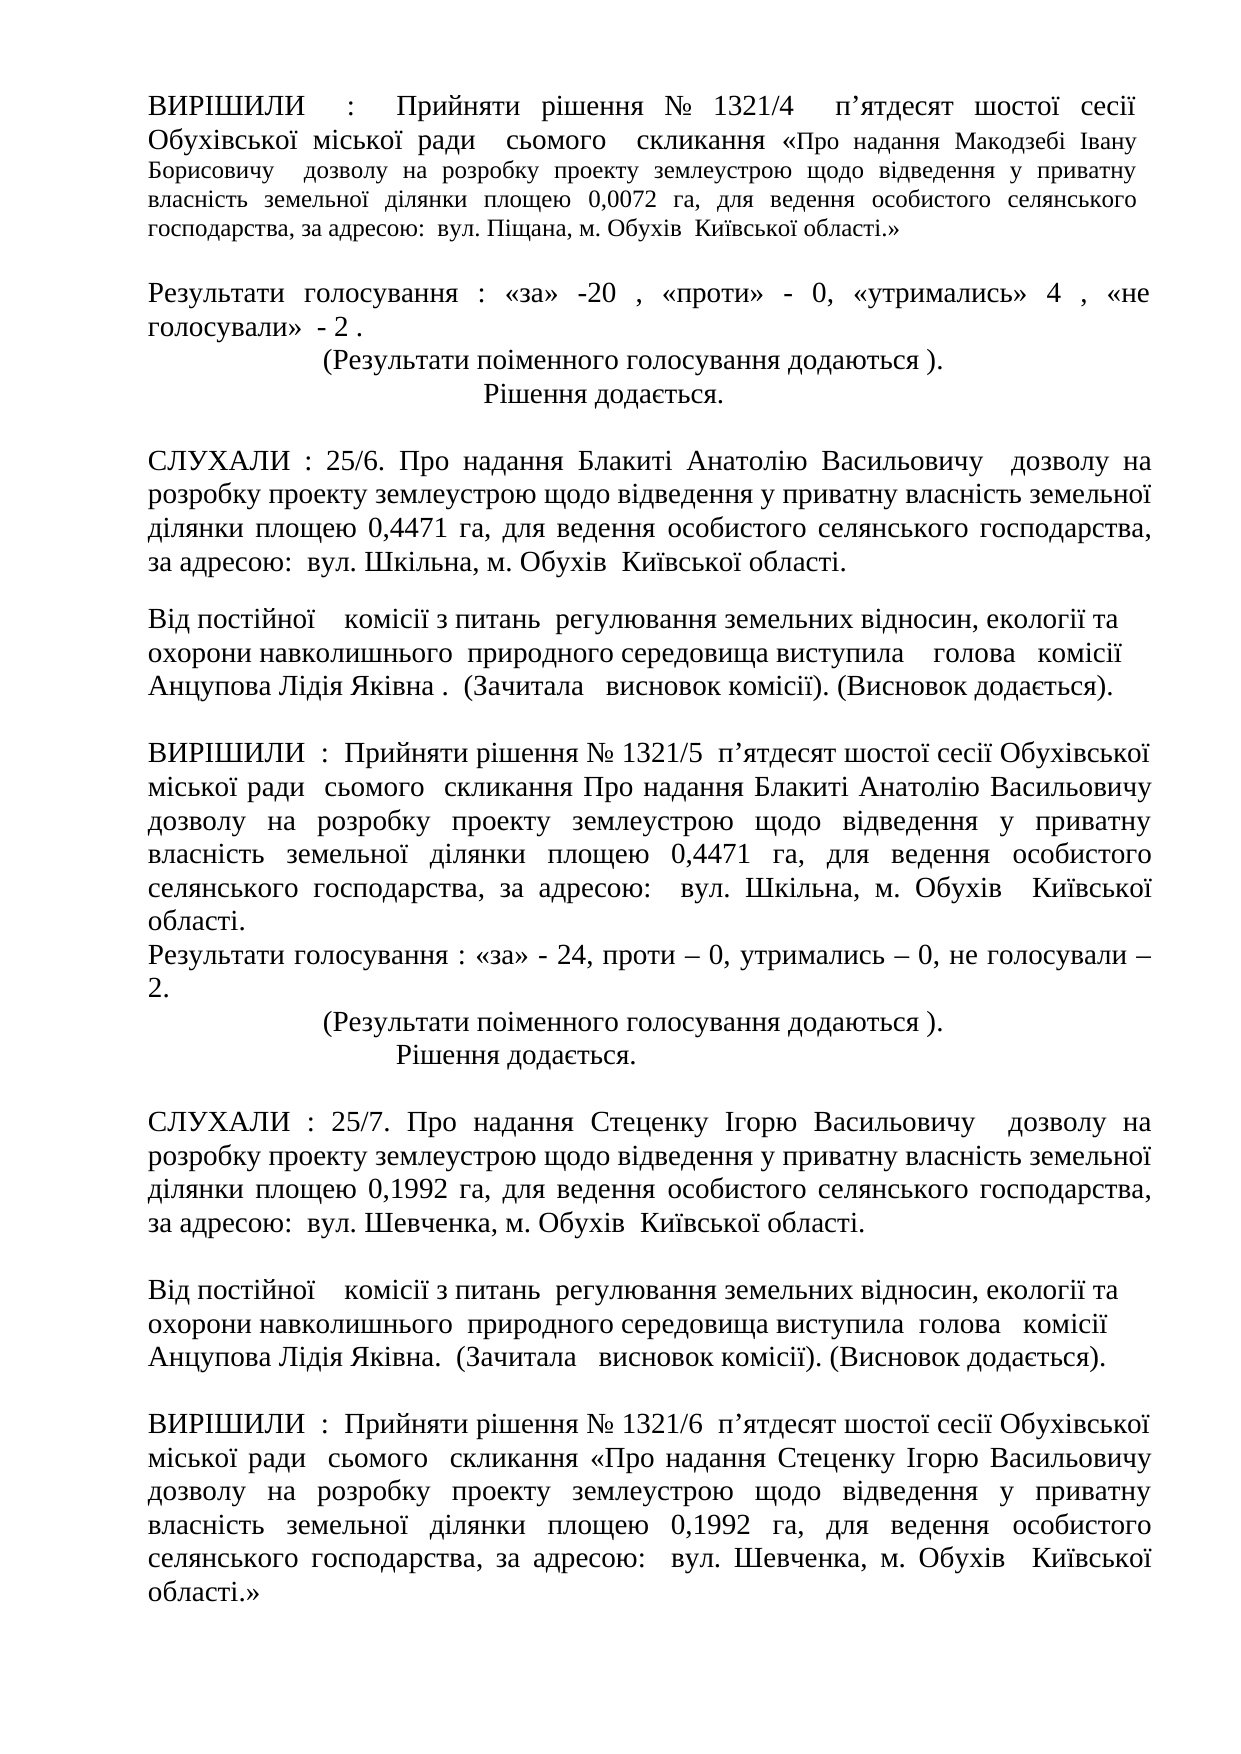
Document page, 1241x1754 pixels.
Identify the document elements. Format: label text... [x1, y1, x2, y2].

subtitle Результати голосування : «за» - 24, проти – 0, утримались – 0, не голосували – 2. [148, 937, 1152, 1004]
text ВИРІШИЛИ : Прийняти рішення № 1321/5 п’ятдесят шостої сесії Обухівської міської ради сьомого скликання Про надання Блакиті Анатолію Васильовичу дозволу на розробку проекту землеустрою щодо відведення у приватну власність земельної ділянки площею 0,4471 га, для ведення особистого селянського господарства, за адресою: вул. Шкільна, м. Обухів Київської області. [148, 736, 1152, 937]
subtitle ВИРІШИЛИ : Прийняти рішення № 1321/6 п’ятдесят шостої сесії Обухівської міської ради сьомого скликання «Про надання Стеценку Ігорю Васильовичу дозволу на розробку проекту землеустрою щодо відведення у приватну власність земельної ділянки площею 0,1992 га, для ведення особистого селянського господарства, за адресою: вул. Шевченка, м. Обухів Київської області.» [148, 1406, 1152, 1608]
subtitle (Результати поіменного голосування додаються ). [148, 342, 1152, 376]
subtitle Результати голосування : «за» -20 , «проти» - 0, «утримались» 4 , «не голосували» - 2 . [148, 275, 1152, 342]
subtitle (Результати поіменного голосування додаються ). [148, 1004, 1152, 1037]
text СЛУХАЛИ : 25/6. Про надання Блакиті Анатолію Васильовичу дозволу на розробку проекту землеустрою щодо відведення у приватну власність земельної ділянки площею 0,4471 га, для ведення особистого селянського господарства, за адресою: вул. Шкільна, м. Обухів Київської області. [148, 443, 1152, 577]
text СЛУХАЛИ : 25/7. Про надання Стеценку Ігорю Васильовичу дозволу на розробку проекту землеустрою щодо відведення у приватну власність земельної ділянки площею 0,1992 га, для ведення особистого селянського господарства, за адресою: вул. Шевченка, м. Обухів Київської області. [148, 1104, 1152, 1239]
subtitle Рішення додається. [148, 1037, 1152, 1071]
text ВИРІШИЛИ : Прийняти рішення № 1321/4 п’ятдесят шостої сесії Обухівської міської ради сьомого скликання «Про надання Макодзебі Івану Борисовичу дозволу на розробку проекту землеустрою щодо відведення у приватну власність земельної ділянки площею 0,0072 га, для ведення особистого селянського господарства, за адресою: вул. Піщана, м. Обухів Київської області.» [148, 88, 1137, 242]
text Рішення додається. [148, 376, 1152, 409]
